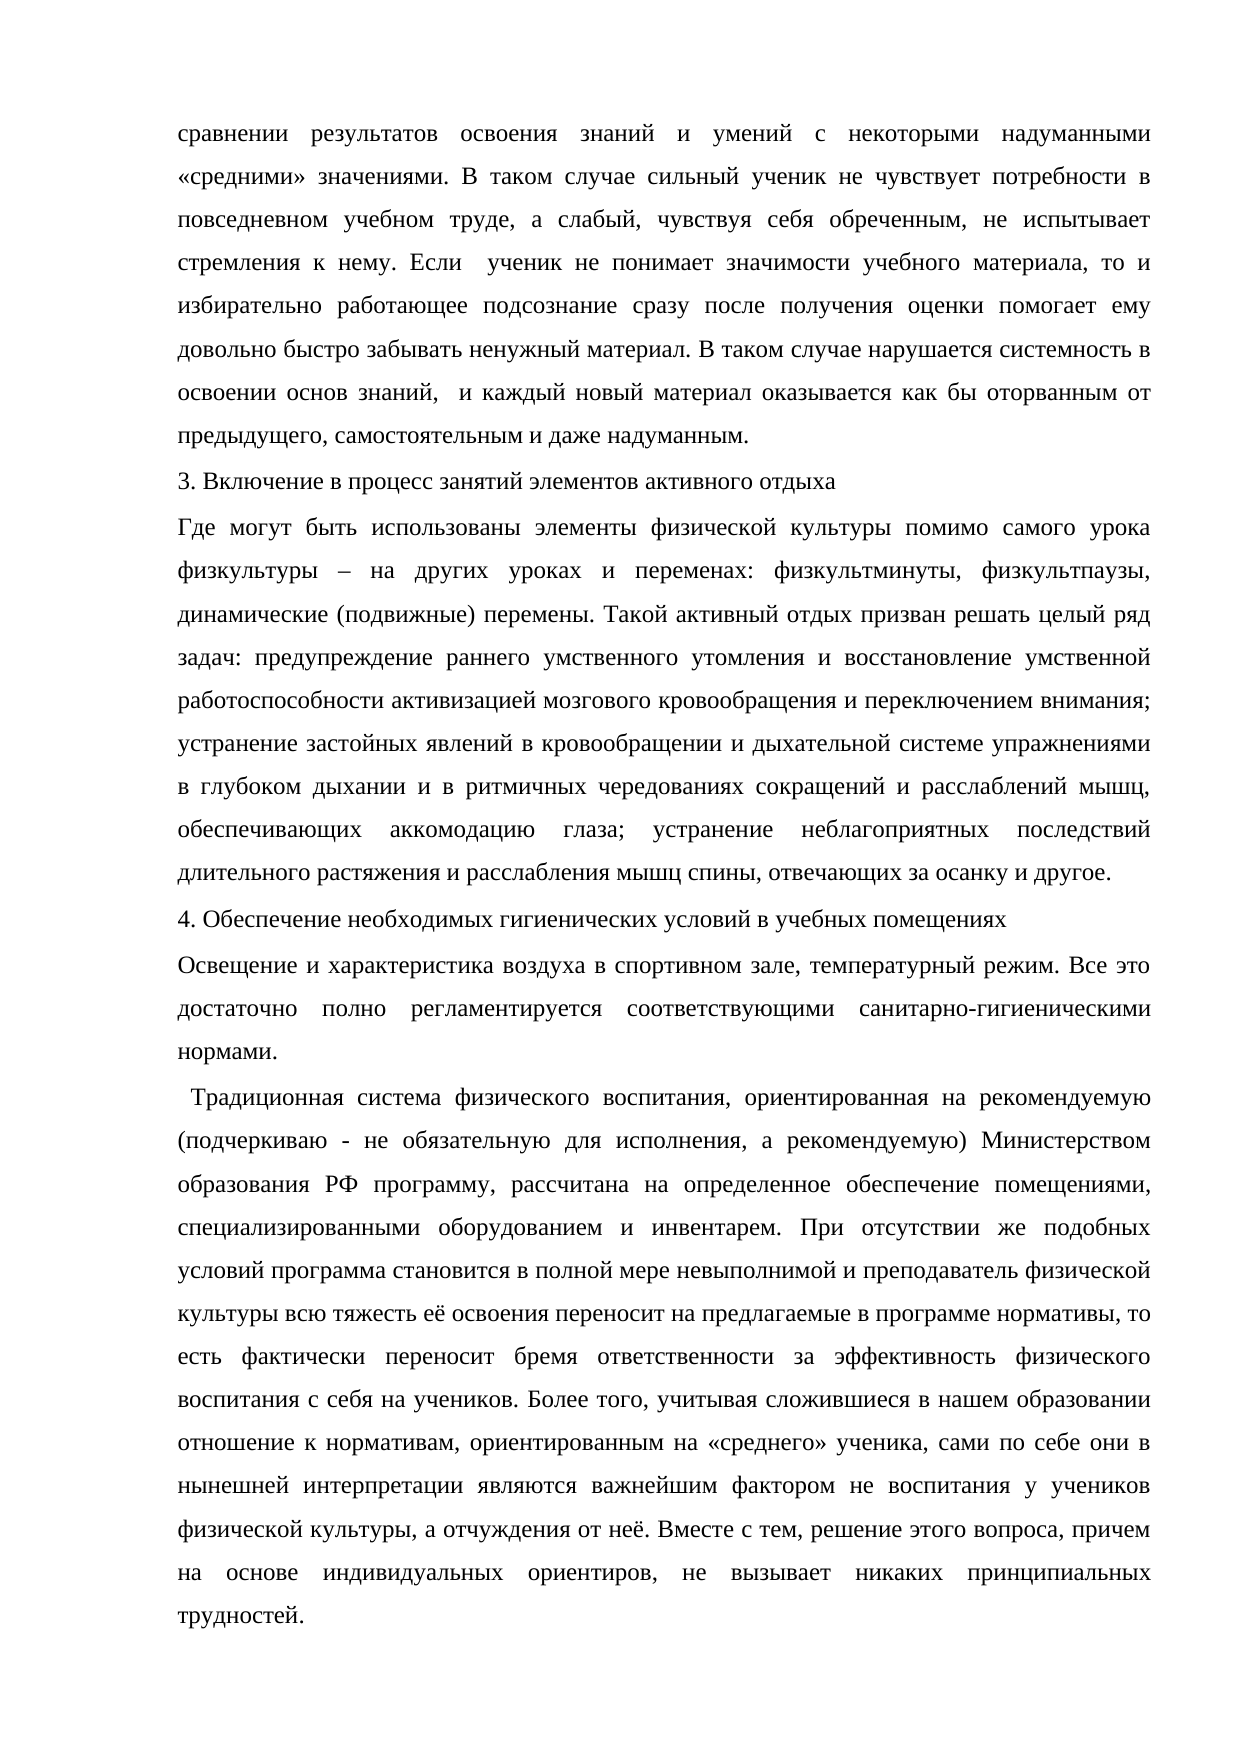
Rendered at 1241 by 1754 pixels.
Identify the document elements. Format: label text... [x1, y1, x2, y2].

text Освещение и характеристика воздуха в спортивном зале, температурный режим. Все это достаточно полно регламентируется соответствующими санитарно-гигиеническими нормами. [177, 950, 1152, 1065]
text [177, 118, 1152, 449]
text 3. Включение в процесс занятий элементов активного отдыха [177, 466, 1152, 495]
text Традиционная система физического воспитания, ориентированная на рекомендуемую (подчеркиваю - не обязательную для исполнения, а рекомендуемую) Министерством образования РФ программу, рассчитана на определенное обеспечение помещениями, специализированными оборудованием и инвентарем. При отсутствии же подобных условий программа становится в полной мере невыполнимой и преподаватель физической культуры всю тяжесть её освоения переносит на предлагаемые в программе нормативы, то есть фактически переносит бремя ответственности за эффективность физического воспитания с себя на учеников. Более того, учитывая сложившиеся в нашем образовании отношение к нормативам, ориентированным на «среднего» ученика, сами по себе они в нынешней интерпретации являются важнейшим фактором не воспитания у учеников физической культуры, а отчуждения от неё. Вместе с тем, решение этого вопроса, причем на основе индивидуальных ориентиров, не вызывает никаких принципиальных трудностей. [177, 1082, 1152, 1629]
text Где могут быть использованы элементы физической культуры помимо самого урока физкультуры – на других уроках и переменах: физкультминуты, физкультпаузы, динамические (подвижные) перемены. Такой активный отдых призван решать целый ряд задач: предупреждение раннего умственного утомления и восстановление умственной работоспособности активизацией мозгового кровообращения и переключением внимания; устранение застойных явлений в кровообращении и дыхательной системе упражнениями в глубоком дыхании и в ритмичных чередованиях сокращений и расслаблений мышц, обеспечивающих аккомодацию глаза; устранение неблагоприятных последствий длительного растяжения и расслабления мышц спины, отвечающих за осанку и другое. [177, 512, 1152, 886]
text 4. Обеспечение необходимых гигиенических условий в учебных помещениях [177, 904, 1152, 932]
